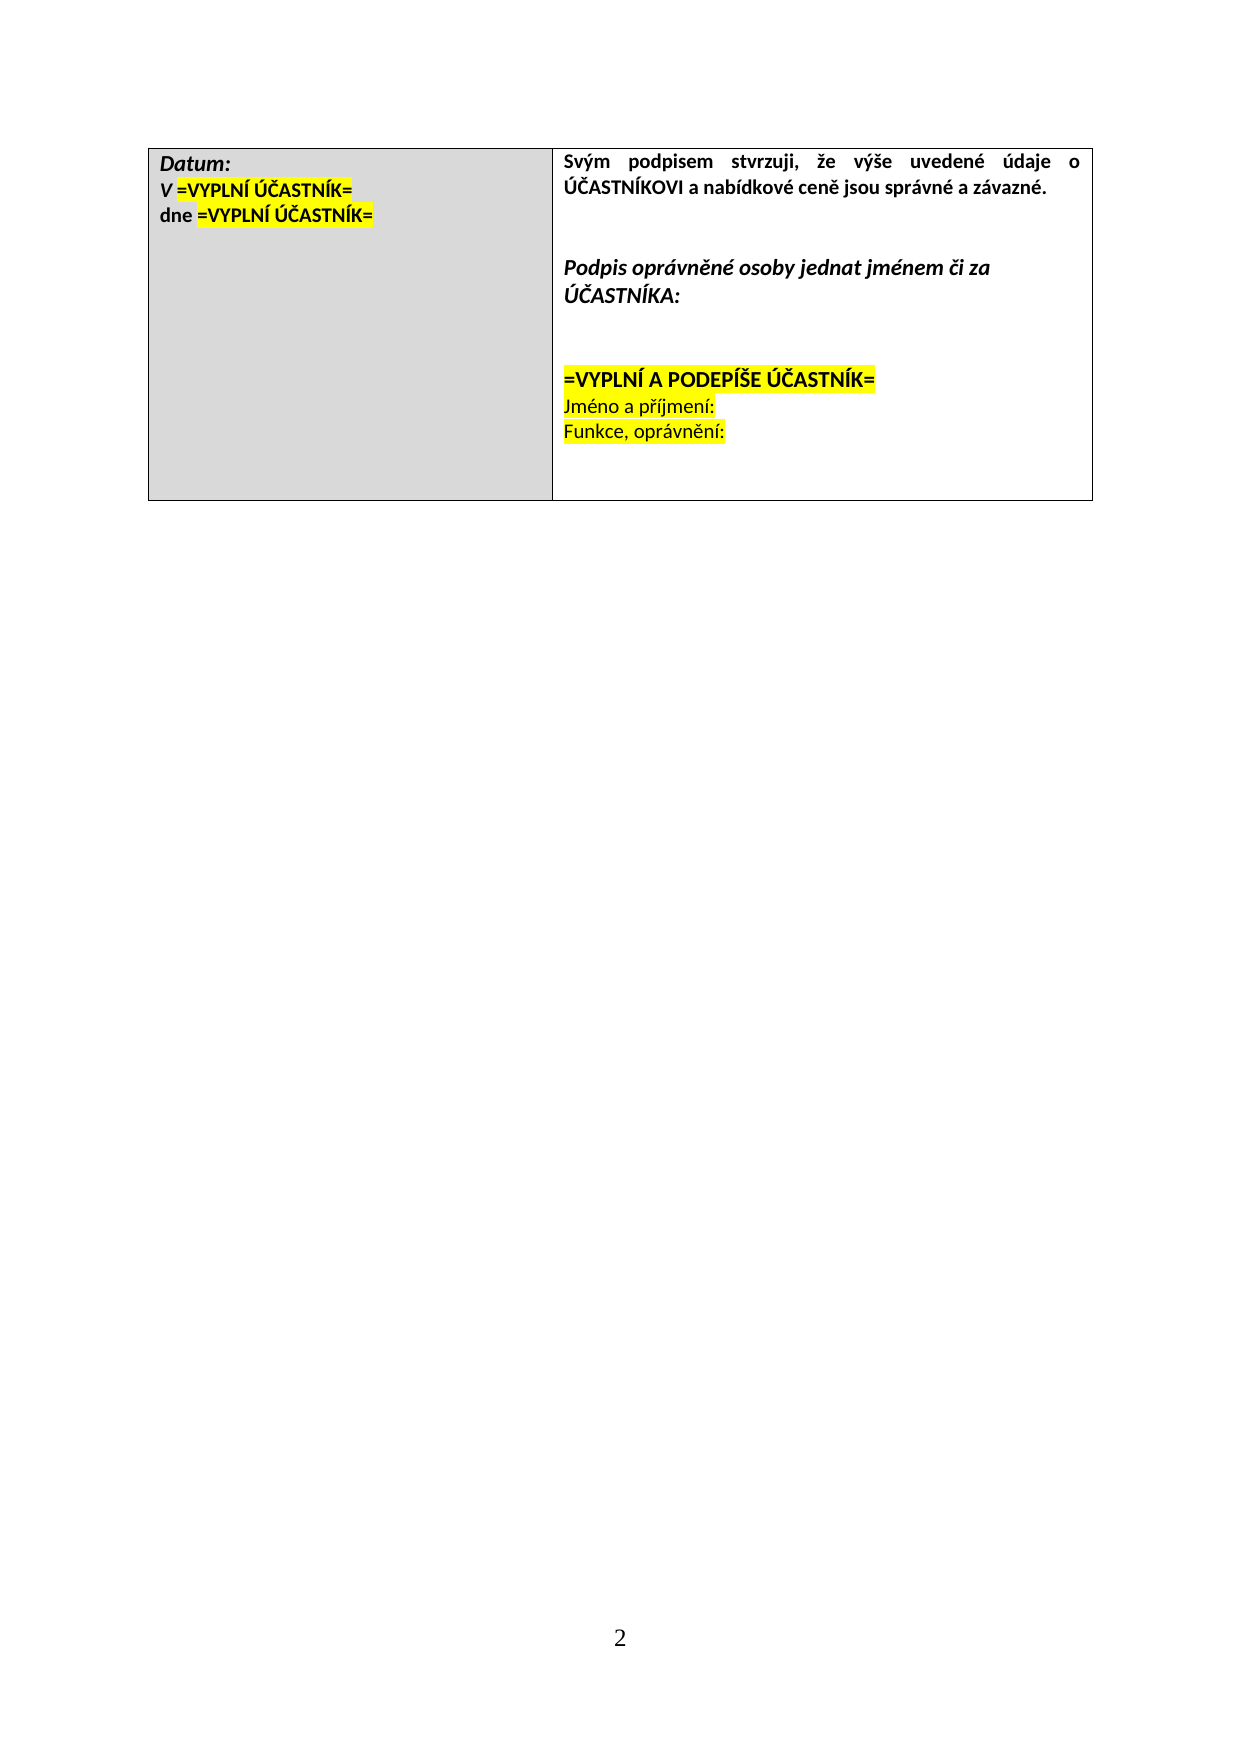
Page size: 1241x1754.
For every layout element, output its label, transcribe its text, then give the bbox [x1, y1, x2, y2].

table_cell Datum: V =VYPLNÍ ÚČASTNÍK= dne =VYPLNÍ ÚČASTNÍK= [149, 149, 552, 500]
table_cell Svým podpisem stvrzuji, že výše uvedené údaje o ÚČASTNÍKOVI a nabídkové ceně jsou správné a závazné. Podpis oprávněné osoby jednat jménem či za ÚČASTNÍKA: =VYPLNÍ A PODEPÍŠE ÚČASTNÍK= Jméno a příjmení: Funkce, oprávnění: [553, 149, 1092, 500]
